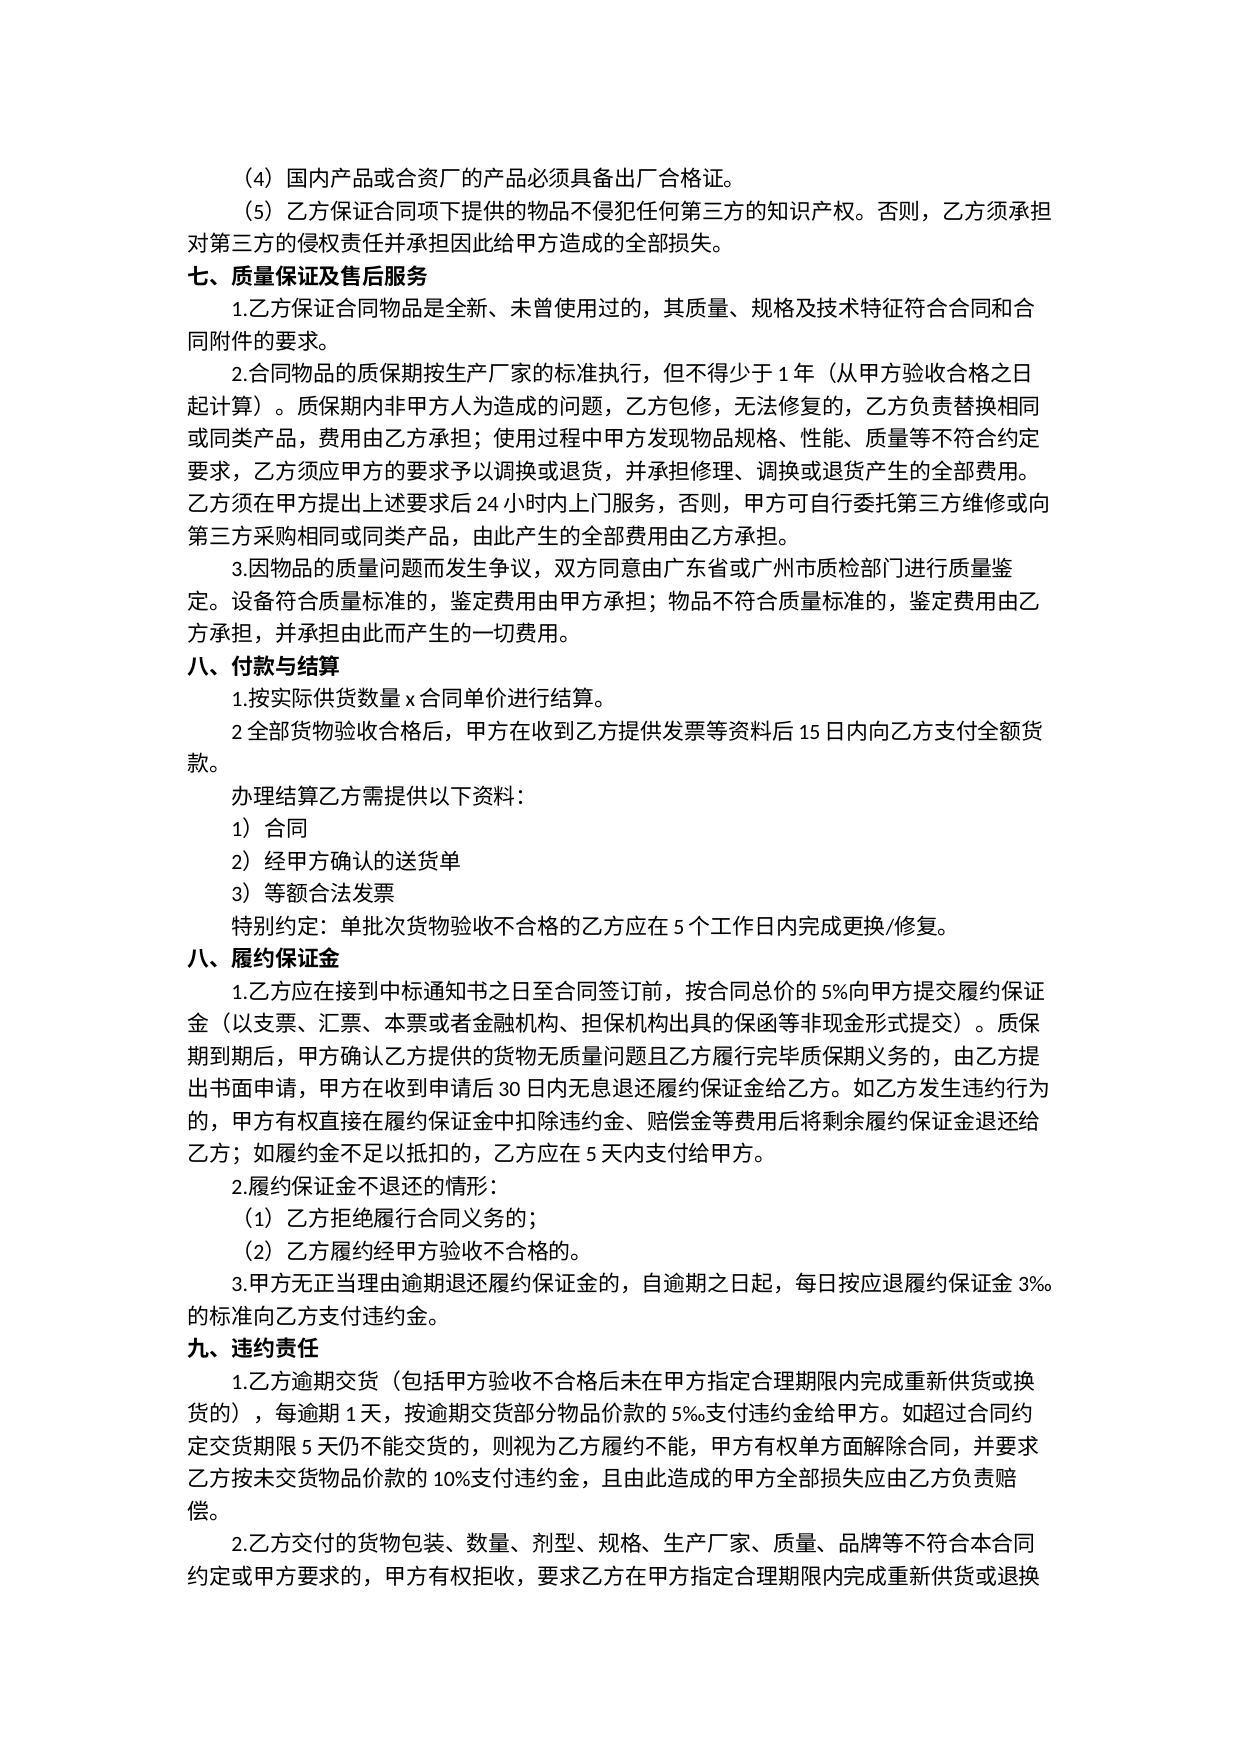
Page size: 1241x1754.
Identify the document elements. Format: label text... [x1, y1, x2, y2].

text 3.甲方无正当理由逾期退还履约保证金的，自逾期之日起，每日按应退履约保证金3‰的标准向乙方支付违约金。 [187, 1267, 1053, 1332]
text 办理结算乙方需提供以下资料： [187, 779, 1053, 812]
text 3.因物品的质量问题而发生争议，双方同意由广东省或广州市质检部门进行质量鉴定。设备符合质量标准的，鉴定费用由甲方承担；物品不符合质量标准的，鉴定费用由乙方承担，并承担由此而产生的一切费用。 [187, 552, 1053, 649]
text 特别约定：单批次货物验收不合格的乙方应在5个工作日内完成更换/修复。 [187, 909, 1053, 942]
text 八、付款与结算 [187, 649, 1053, 682]
text 2全部货物验收合格后，甲方在收到乙方提供发票等资料后15日内向乙方支付全额货款。 [187, 714, 1053, 779]
text 1）合同 [187, 812, 1053, 844]
text 1.乙方保证合同物品是全新、未曾使用过的，其质量、规格及技术特征符合合同和合同附件的要求。 [187, 292, 1053, 357]
text （5）乙方保证合同项下提供的物品不侵犯任何第三方的知识产权。否则，乙方须承担对第三方的侵权责任并承担因此给甲方造成的全部损失。 [187, 194, 1053, 259]
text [187, 1527, 1053, 1592]
text （2）乙方履约经甲方验收不合格的。 [187, 1234, 1053, 1267]
text 1.按实际供货数量x合同单价进行结算。 [187, 682, 1053, 714]
text （1）乙方拒绝履行合同义务的； [187, 1202, 1053, 1234]
text 八、履约保证金 [187, 942, 1053, 974]
text （4）国内产品或合资厂的产品必须具备出厂合格证。 [187, 162, 1053, 194]
text 2.合同物品的质保期按生产厂家的标准执行，但不得少于1年（从甲方验收合格之日起计算）。质保期内非甲方人为造成的问题，乙方包修，无法修复的，乙方负责替换相同或同类产品，费用由乙方承担；使用过程中甲方发现物品规格、性能、质量等不符合约定要求，乙方须应甲方的要求予以调换或退货，并承担修理、调换或退货产生的全部费用。乙方须在甲方提出上述要求后24小时内上门服务，否则，甲方可自行委托第三方维修或向第三方采购相同或同类产品，由此产生的全部费用由乙方承担。 [187, 357, 1053, 552]
text 3）等额合法发票 [187, 877, 1053, 909]
text 1.乙方逾期交货（包括甲方验收不合格后未在甲方指定合理期限内完成重新供货或换货的），每逾期1天，按逾期交货部分物品价款的5‰支付违约金给甲方。如超过合同约定交货期限5天仍不能交货的，则视为乙方履约不能，甲方有权单方面解除合同，并要求乙方按未交货物品价款的10%支付违约金，且由此造成的甲方全部损失应由乙方负责赔偿。 [187, 1364, 1053, 1527]
text 七、质量保证及售后服务 [187, 259, 1053, 292]
text 1.乙方应在接到中标通知书之日至合同签订前，按合同总价的5%向甲方提交履约保证金（以支票、汇票、本票或者金融机构、担保机构出具的保函等非现金形式提交）。质保期到期后，甲方确认乙方提供的货物无质量问题且乙方履行完毕质保期义务的，由乙方提出书面申请，甲方在收到申请后30日内无息退还履约保证金给乙方。如乙方发生违约行为的，甲方有权直接在履约保证金中扣除违约金、赔偿金等费用后将剩余履约保证金退还给乙方；如履约金不足以抵扣的，乙方应在5天内支付给甲方。 [187, 974, 1053, 1169]
text 2）经甲方确认的送货单 [187, 844, 1053, 877]
text 2.履约保证金不退还的情形： [187, 1169, 1053, 1202]
text 九、违约责任 [187, 1332, 1053, 1364]
